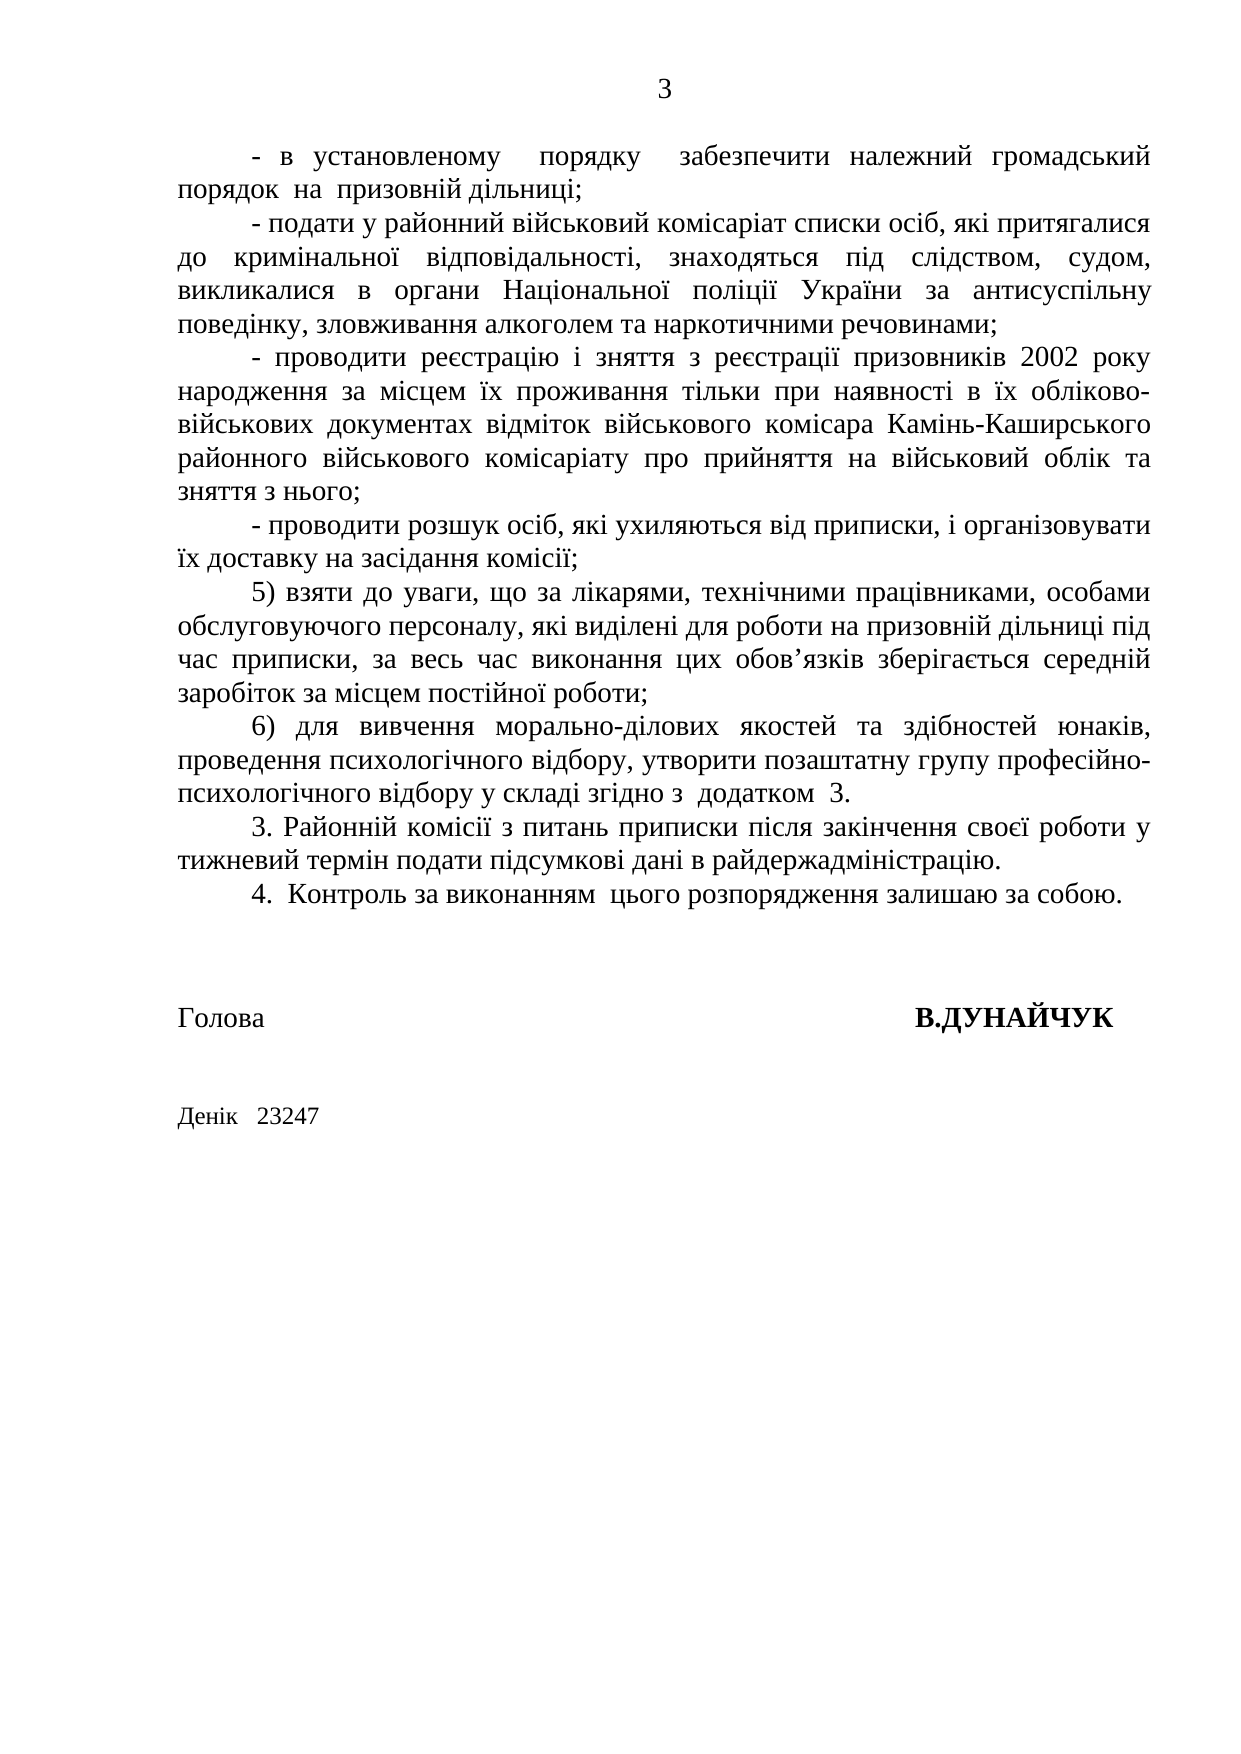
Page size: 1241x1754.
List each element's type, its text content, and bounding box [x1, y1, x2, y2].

text - в установленому порядку забезпечити належний громадський порядок на призовній дільниці; [177, 138, 1152, 205]
text 3 [177, 71, 1152, 104]
text Денік 23247 [177, 1101, 1152, 1129]
text - подати у районний військовий комісаріат списки осіб, якi притягалися до кримінальної відповідальності, знаходяться під слідством, судом, викликалися в органи Національної поліції України за антисуспільну поведінку, зловживання алкоголем та наркотичними речовинами; [177, 205, 1152, 339]
text 4. Контроль за виконанням цього розпорядження залишаю за собою. [177, 876, 1152, 909]
text - проводити реєстрацію і зняття з реєстрації призовників 2002 року народження за місцем їх проживання тільки при наявності в їх облiково-вiйськових документах відміток військового комісара Камінь-Каширського районного військового комісаріату про прийняття на військовий облік та зняття з нього; [177, 339, 1152, 507]
text Голова В.ДУНАЙЧУК [177, 1000, 1152, 1034]
text 5) взяти до уваги, що за лікарями, технічними працівниками, особами обслуговуючого персоналу, якi виділені для роботи на призовній дільниці під час приписки, за весь час виконання цих обов’язків зберігається середній заробіток за місцем постійної роботи; [177, 574, 1152, 708]
text 3. Районній комісії з питань приписки після закінчення своєї роботи у тижневий термін подати підсумкові дані в райдержадміністрацію. [177, 809, 1152, 876]
text - проводити розшук осіб, якi ухиляються від приписки, i організовувати їх доставку на засідання комісії; [177, 507, 1152, 574]
text 6) для вивчення морально-ділових якостей та здібностей юнаків, проведення психологічного відбору, утворити позаштатну групу професійно-психологічного відбору у складі згідно з додатком 3. [177, 708, 1152, 809]
